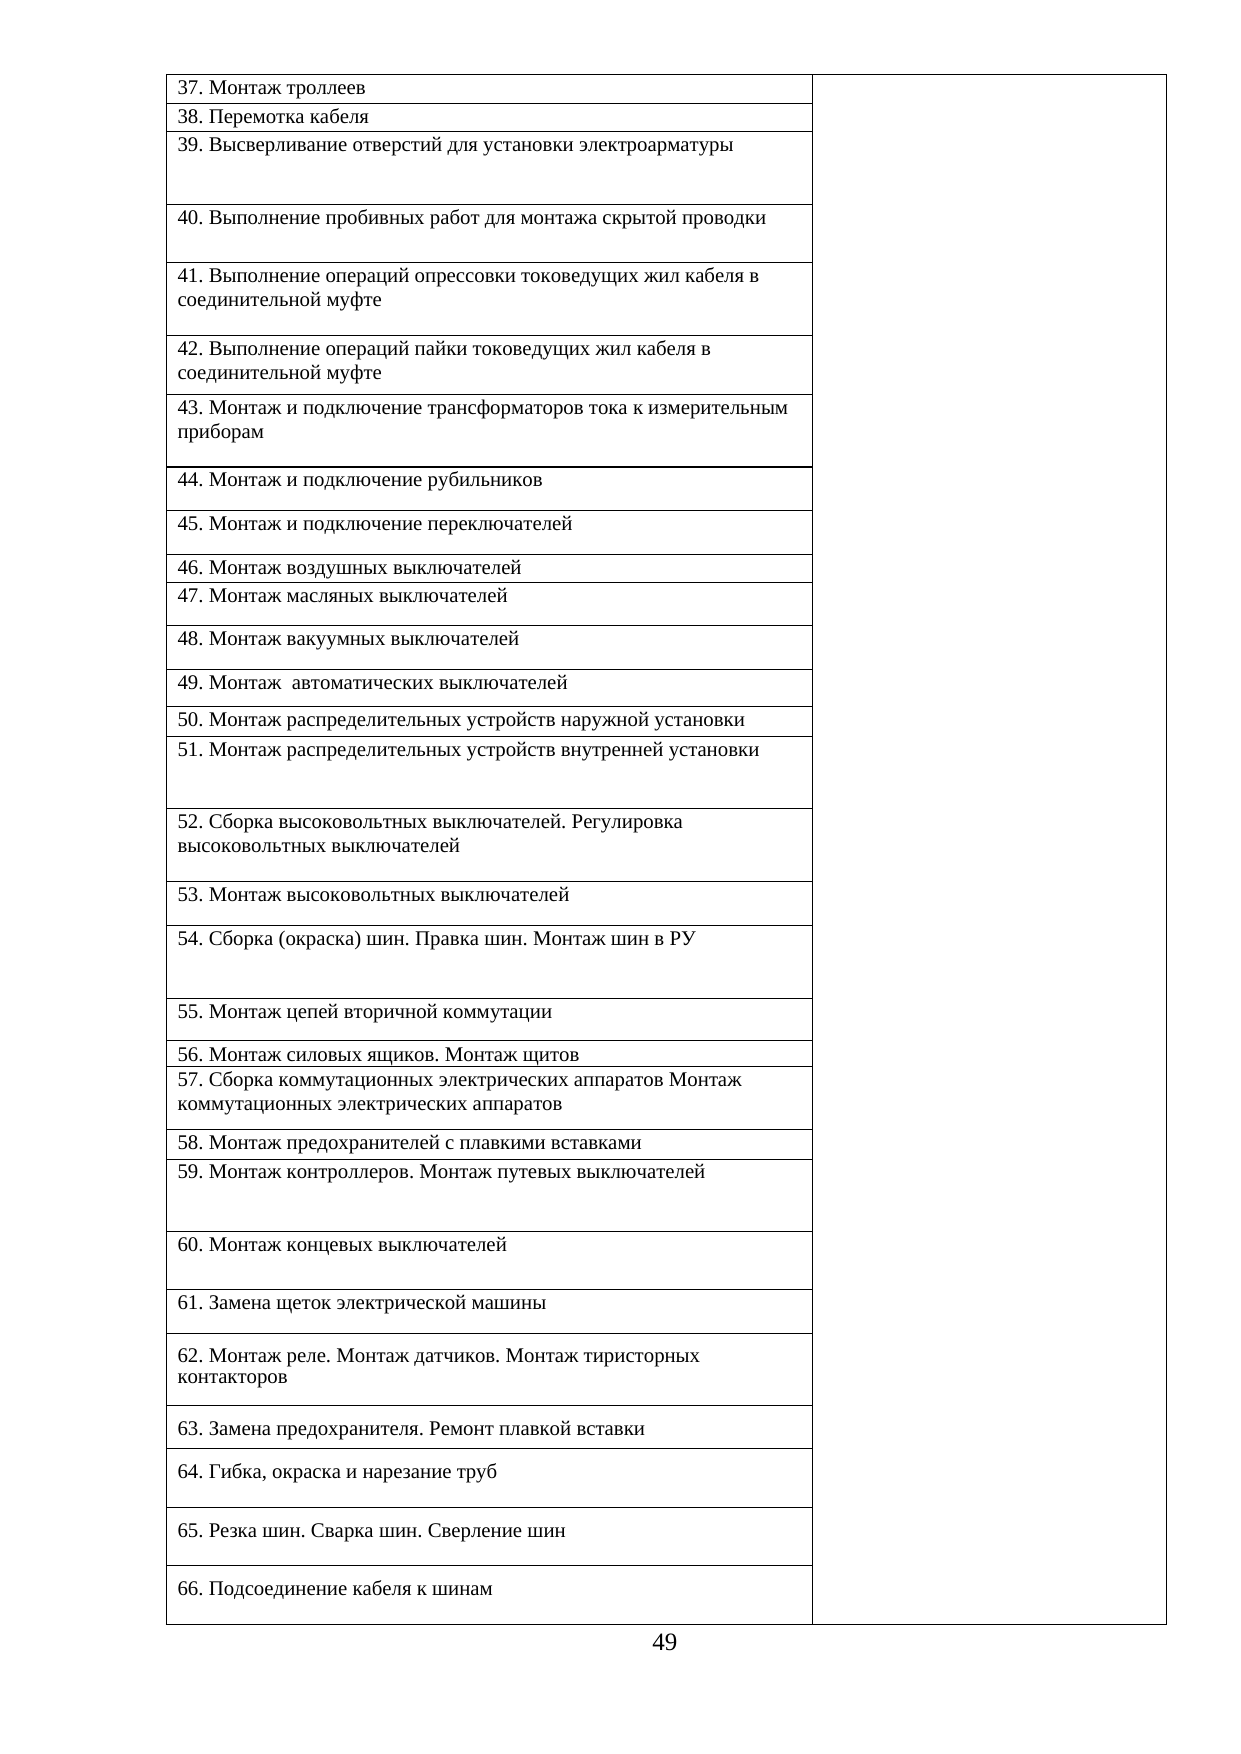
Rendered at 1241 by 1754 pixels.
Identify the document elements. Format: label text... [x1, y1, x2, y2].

table_cell 45. Монтаж и подключение переключателей [167, 511, 812, 554]
table_cell 49. Монтаж автоматических выключателей [167, 670, 812, 706]
table_cell 63. Замена предохранителя. Ремонт плавкой вставки [167, 1406, 812, 1448]
table_cell 52. Сборка высоковольтных выключателей. Регулировка высоковольтных выключателей [167, 809, 812, 881]
table_cell 60. Монтаж концевых выключателей [167, 1232, 812, 1289]
table_cell 65. Резка шин. Сварка шин. Сверление шин [167, 1508, 812, 1565]
table_cell 39. Высверливание отверстий для установки электроарматуры [167, 132, 812, 203]
table_cell 50. Монтаж распределительных устройств наружной установки [167, 707, 812, 736]
table_cell 58. Монтаж предохранителей с плавкими вставками [167, 1130, 812, 1158]
table_cell 38. Перемотка кабеля [167, 104, 812, 131]
table_cell 41. Выполнение операций опрессовки токоведущих жил кабеля в соединительной муфте [167, 263, 812, 335]
table_cell 62. Монтаж реле. Монтаж датчиков. Монтаж тиристорных контакторов [167, 1334, 812, 1405]
table_cell 44. Монтаж и подключение рубильников [167, 468, 812, 510]
table_cell 47. Монтаж масляных выключателей [167, 583, 812, 625]
table_cell 59. Монтаж контроллеров. Монтаж путевых выключателей [167, 1160, 812, 1231]
table_cell 55. Монтаж цепей вторичной коммутации [167, 999, 812, 1040]
table_cell 42. Выполнение операций пайки токоведущих жил кабеля в соединительной муфте [167, 336, 812, 394]
table_cell 61. Замена щеток электрической машины [167, 1290, 812, 1333]
table_cell 43. Монтаж и подключение трансформаторов тока к измерительным приборам [167, 395, 812, 466]
table_cell 54. Сборка (окраска) шин. Правка шин. Монтаж шин в РУ [167, 926, 812, 998]
table_cell 64. Гибка, окраска и нарезание труб [167, 1449, 812, 1507]
table_cell 66. Подсоединение кабеля к шинам [167, 1566, 812, 1624]
table_cell 37. Монтаж троллеев [167, 75, 812, 103]
table_cell 51. Монтаж распределительных устройств внутренней установки [167, 737, 812, 808]
table_cell 53. Монтаж высоковольтных выключателей [167, 882, 812, 925]
table_cell 48. Монтаж вакуумных выключателей [167, 626, 812, 669]
table_cell 46. Монтаж воздушных выключателей [167, 555, 812, 582]
table_cell 56. Монтаж силовых ящиков. Монтаж щитов [167, 1041, 812, 1066]
table_cell 40. Выполнение пробивных работ для монтажа скрытой проводки [167, 205, 812, 262]
table_cell 57. Сборка коммутационных электрических аппаратов Монтаж коммутационных электрических аппаратов [167, 1067, 812, 1129]
